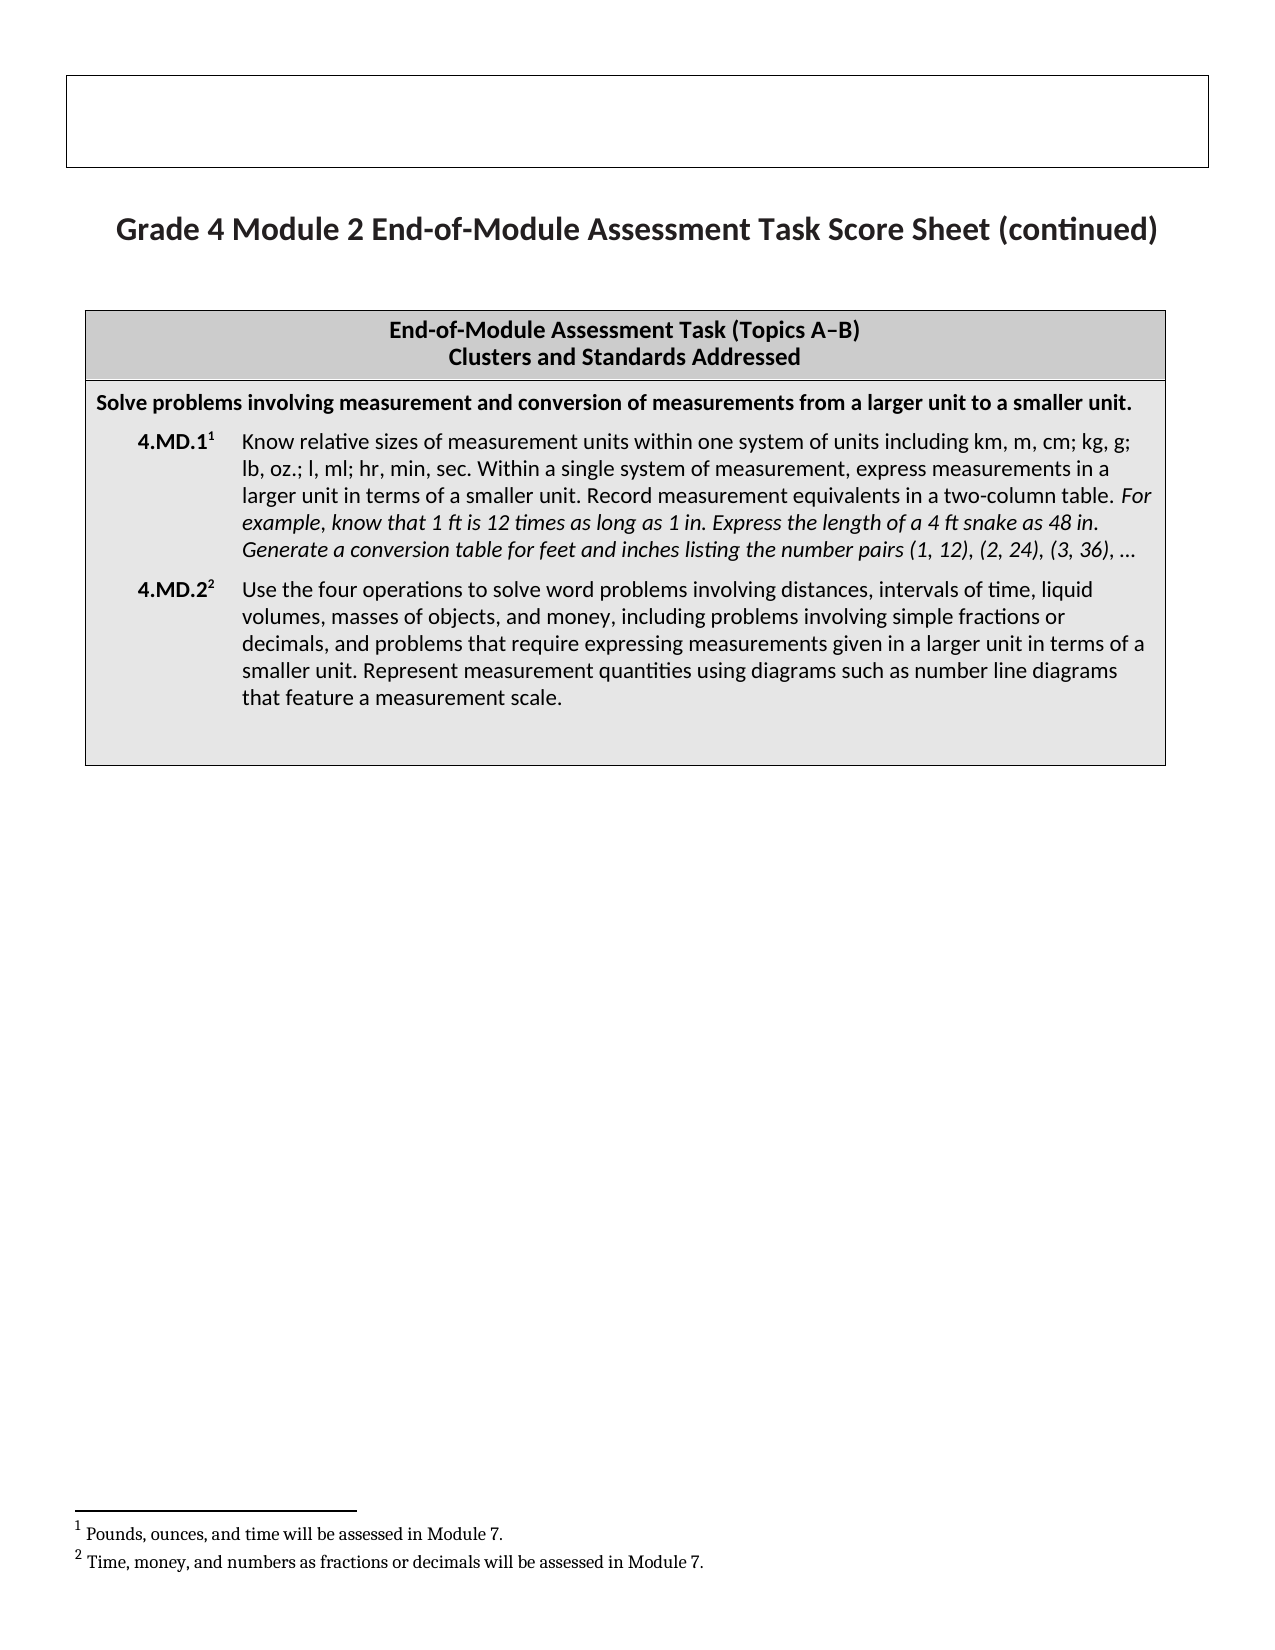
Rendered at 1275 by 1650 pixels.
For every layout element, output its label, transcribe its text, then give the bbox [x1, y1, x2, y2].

text Grade 4 Module 2 End-of-Module Assessment Task Score Sheet (continued) [75, 208, 1200, 249]
table_header End-of-Module Assessment Task (Topics A–B) Clusters and Standards Addressed [86, 311, 1165, 379]
table_cell Solve problems involving measurement and conversion of measurements from a larger unit to a smaller unit. 4.MD.1 Know relative sizes of measurement units within one system of units including km, m, cm; kg, g; lb, oz.; l, ml; hr, min, sec. Within a single system of measurement, express measurements in a larger unit in terms of a smaller unit. Record measurement equivalents in a two-column table. For example, know that 1 ft is 12 times as long as 1 in. Express the length of a 4 ft snake as 48 in. Generate a conversion table for feet and inches listing the number pairs (1, 12), (2, 24), (3, 36), … 4.MD.2 Use the four operations to solve word problems involving distances, intervals of time, liquid volumes, masses of objects, and money, including problems involving simple fractions or decimals, and problems that require expressing measurements given in a larger unit in terms of a smaller unit. Represent measurement quantities using diagrams such as number line diagrams that feature a measurement scale. [86, 381, 1165, 765]
